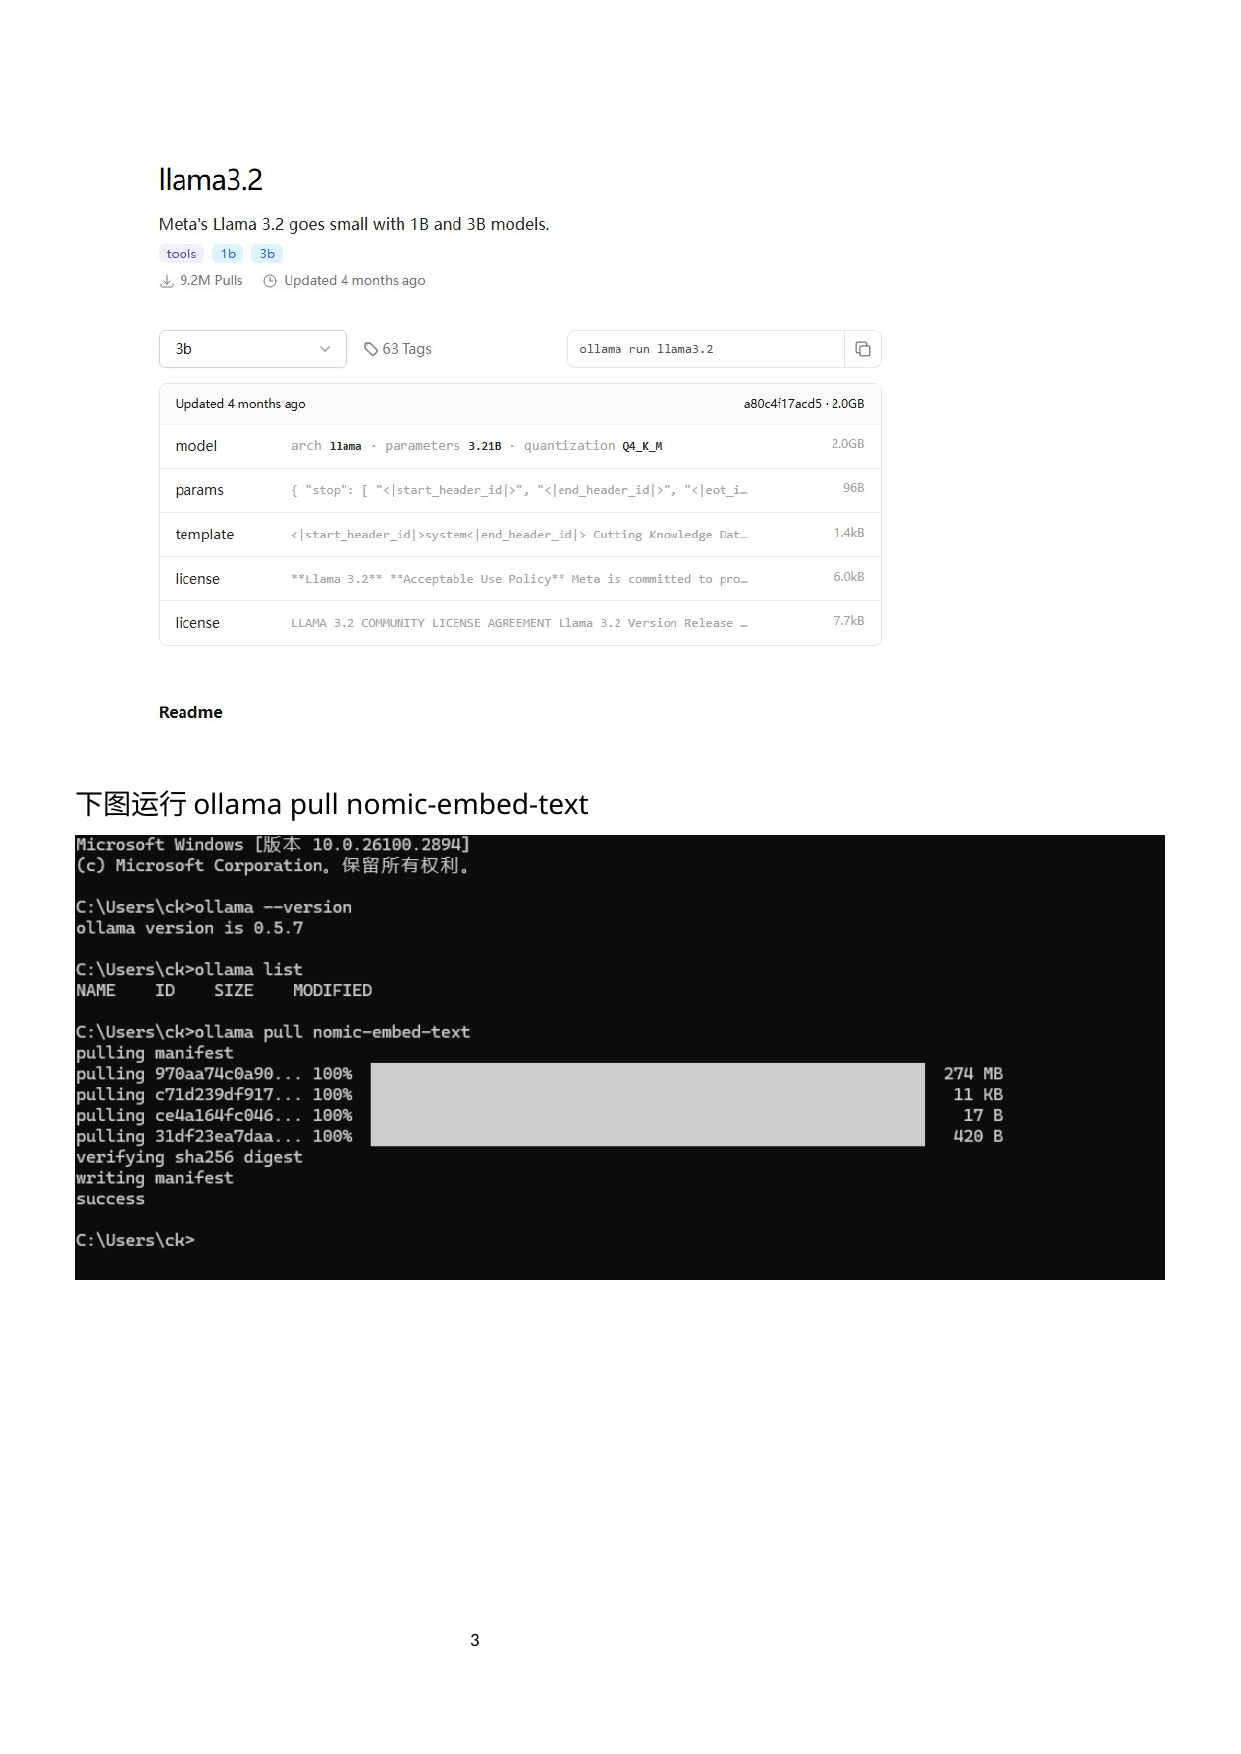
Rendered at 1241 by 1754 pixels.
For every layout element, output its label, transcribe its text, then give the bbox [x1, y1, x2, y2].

text 下图运行ollama pull nomic-embed-text [75, 770, 1165, 835]
picture [75, 835, 1165, 1280]
picture [75, 87, 942, 763]
